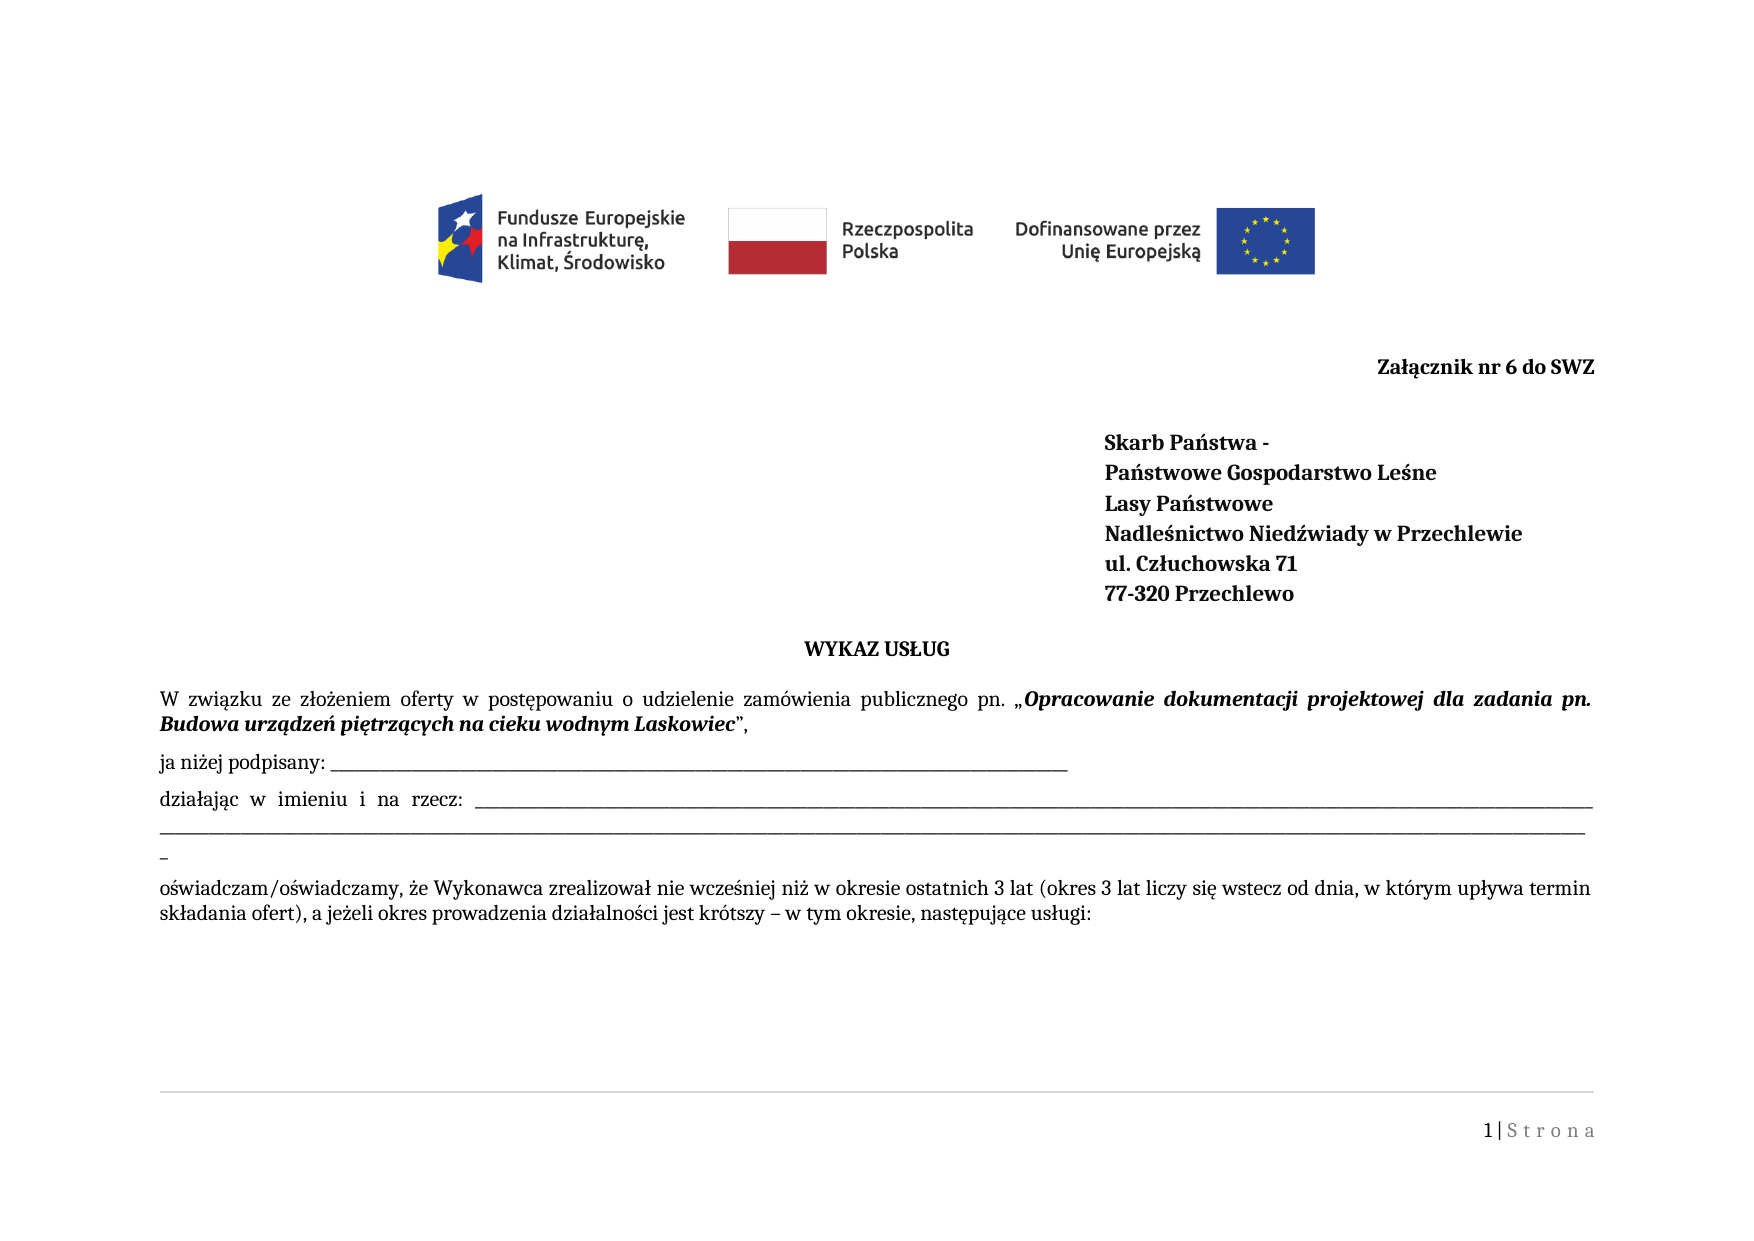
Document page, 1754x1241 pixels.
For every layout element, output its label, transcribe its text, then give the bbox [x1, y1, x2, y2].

text ja niżej podpisany: ___________________________________________________________________________________________ [159, 749, 1594, 774]
text Lasy Państwowe [1104, 490, 1594, 517]
text W związku ze złożeniem oferty w postępowaniu o udzielenie zamówienia publicznego pn. „Opracowanie dokumentacji projektowej dla zadania pn. Budowa urządzeń piętrzących na cieku wodnym Laskowiec”, [159, 686, 1594, 737]
picture [416, 172, 1338, 305]
text WYKAZ USŁUG [159, 636, 1594, 661]
text ul. Człuchowska 71 77-320 Przechlewo [1104, 551, 1594, 607]
text działając w imieniu i na rzecz: __________________________________________________________________________________________________________________________________________ _________________________________________________________________________________________________________________________________________________________________________________ [159, 787, 1594, 863]
text Skarb Państwa - Państwowe Gospodarstwo Leśne [1104, 430, 1594, 487]
text Załącznik nr 6 do SWZ [159, 354, 1594, 380]
text Nadleśnictwo Niedźwiady w Przechlewie [1104, 521, 1594, 547]
text oświadczam/oświadczamy, że Wykonawca zrealizował nie wcześniej niż w okresie ostatnich 3 lat (okres 3 lat liczy się wstecz od dnia, w którym upływa termin składania ofert), a jeżeli okres prowadzenia działalności jest krótszy – w tym okresie, następujące usługi: [159, 875, 1594, 926]
